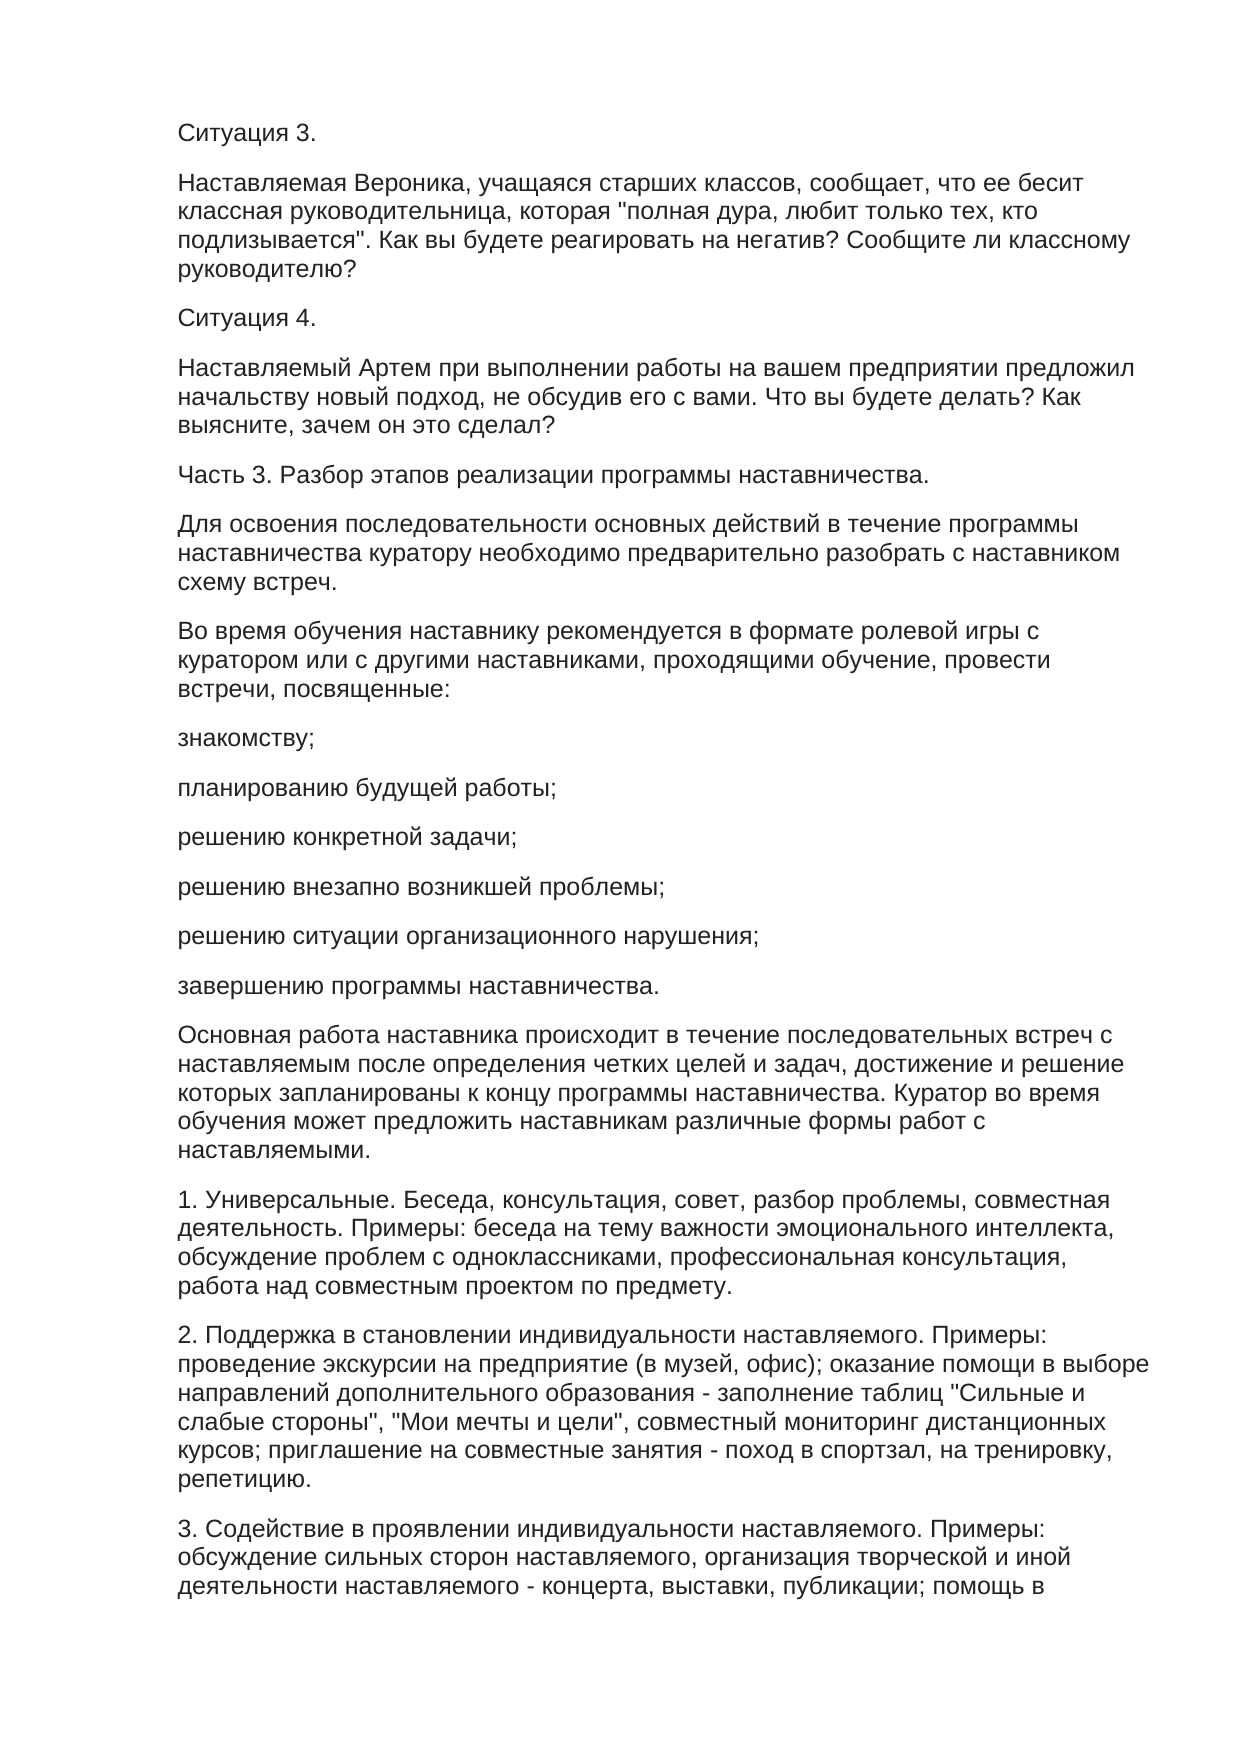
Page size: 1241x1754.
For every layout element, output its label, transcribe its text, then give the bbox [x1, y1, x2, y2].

text завершению программы наставничества. [177, 971, 1152, 999]
text 1. Универсальные. Беседа, консультация, совет, разбор проблемы, совместная деятельность. Примеры: беседа на тему важности эмоционального интеллекта, обсуждение проблем с одноклассниками, профессиональная консультация, работа над совместным проектом по предмету. [177, 1184, 1152, 1299]
text Наставляемый Артем при выполнении работы на вашем предприятии предложил начальству новый подход, не обсудив его с вами. Что вы будете делать? Как выясните, зачем он это сделал? [177, 353, 1152, 439]
text решению внезапно возникшей проблемы; [177, 872, 1152, 900]
text 2. Поддержка в становлении индивидуальности наставляемого. Примеры: проведение экскурсии на предприятие (в музей, офис); оказание помощи в выборе направлений дополнительного образования - заполнение таблиц "Сильные и слабые стороны", "Мои мечты и цели", совместный мониторинг дистанционных курсов; приглашение на совместные занятия - поход в спортзал, на тренировку, репетицию. [177, 1320, 1152, 1493]
text Во время обучения наставнику рекомендуется в формате ролевой игры с куратором или с другими наставниками, проходящими обучение, провести встречи, посвященные: [177, 616, 1152, 702]
text решению конкретной задачи; [177, 822, 1152, 851]
text Для освоения последовательности основных действий в течение программы наставничества куратору необходимо предварительно разобрать с наставником схему встреч. [177, 509, 1152, 596]
text Наставляемая Вероника, учащаяся старших классов, сообщает, что ее бесит классная руководительница, которая "полная дура, любит только тех, кто подлизывается". Как вы будете реагировать на негатив? Сообщите ли классному руководителю? [177, 168, 1152, 283]
text решению ситуации организационного нарушения; [177, 921, 1152, 950]
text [177, 1513, 1152, 1600]
text Ситуация 3. [177, 118, 1152, 147]
text Часть 3. Разбор этапов реализации программы наставничества. [177, 460, 1152, 488]
text Основная работа наставника происходит в течение последовательных встреч с наставляемым после определения четких целей и задач, достижение и решение которых запланированы к концу программы наставничества. Куратор во время обучения может предложить наставникам различные формы работ с наставляемыми. [177, 1020, 1152, 1164]
text планированию будущей работы; [177, 773, 1152, 801]
text Ситуация 4. [177, 303, 1152, 332]
text знакомству; [177, 723, 1152, 752]
